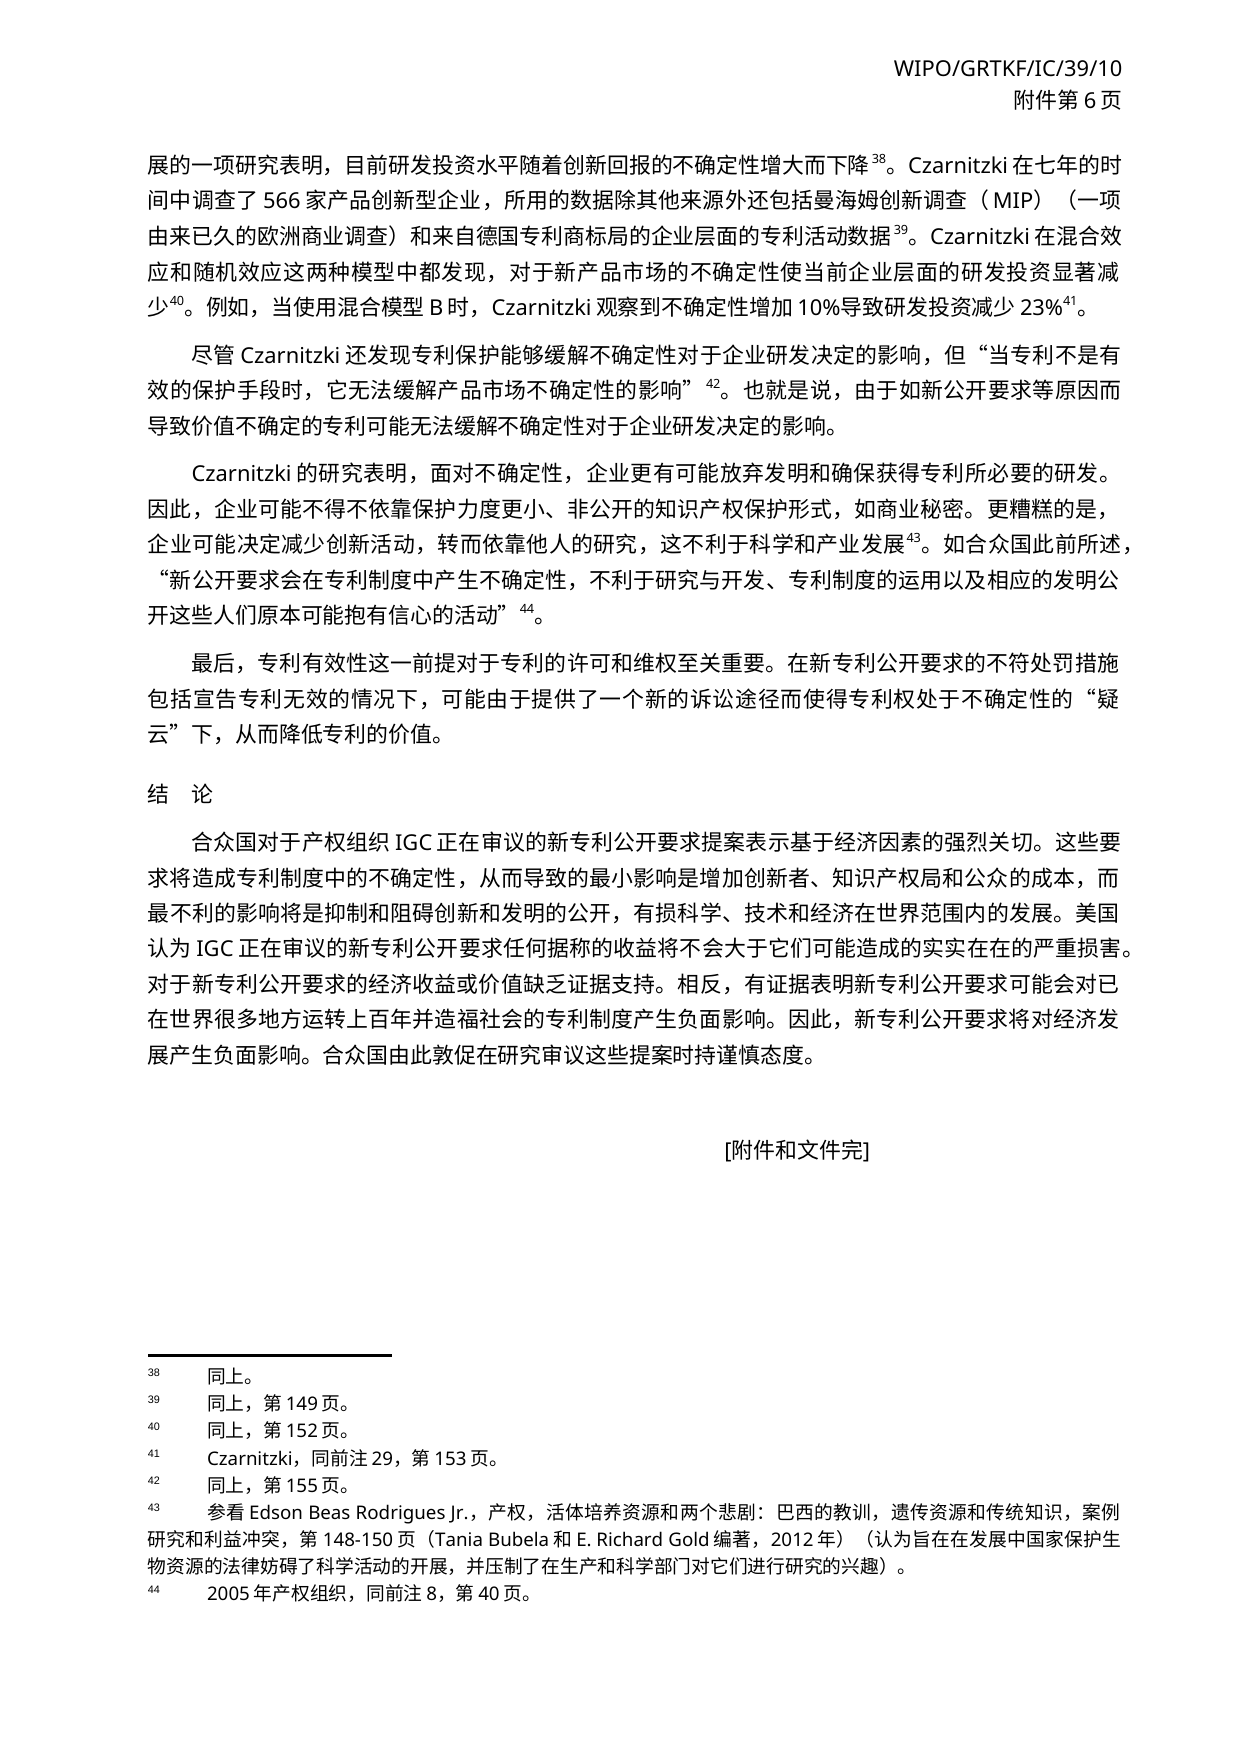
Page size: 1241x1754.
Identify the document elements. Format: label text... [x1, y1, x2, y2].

text 合众国对于产权组织IGC正在审议的新专利公开要求提案表示基于经济因素的强烈关切。这些要求将造成专利制度中的不确定性，从而导致的最小影响是增加创新者、知识产权局和公众的成本，而最不利的影响将是抑制和阻碍创新和发明的公开，有损科学、技术和经济在世界范围内的发展。美国认为IGC正在审议的新专利公开要求任何据称的收益将不会大于它们可能造成的实实在在的严重损害。对于新专利公开要求的经济收益或价值缺乏证据支持。相反，有证据表明新专利公开要求可能会对已在世界很多地方运转上百年并造福社会的专利制度产生负面影响。因此，新专利公开要求将对经济发展产生负面影响。合众国由此敦促在研究审议这些提案时持谨慎态度。 [148, 822, 1122, 1069]
text Czarnitzki的研究表明，面对不确定性，企业更有可能放弃发明和确保获得专利所必要的研发。因此，企业可能不得不依靠保护力度更小、非公开的知识产权保护形式，如商业秘密。更糟糕的是，企业可能决定减少创新活动，转而依靠他人的研究，这不利于科学和产业发展。如合众国此前所述，“新公开要求会在专利制度中产生不确定性，不利于研究与开发、专利制度的运用以及相应的发明公开这些人们原本可能抱有信心的活动”。 [148, 453, 1122, 630]
text 结 论 [148, 774, 1122, 809]
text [148, 144, 1122, 322]
text 尽管Czarnitzki还发现专利保护能够缓解不确定性对于企业研发决定的影响，但“当专利不是有效的保护手段时，它无法缓解产品市场不确定性的影响”。也就是说，由于如新公开要求等原因而导致价值不确定的专利可能无法缓解不确定性对于企业研发决定的影响。 [148, 334, 1122, 440]
text [附件和文件完] [724, 1130, 1122, 1165]
text 最后，专利有效性这一前提对于专利的许可和维权至关重要。在新专利公开要求的不符处罚措施包括宣告专利无效的情况下，可能由于提供了一个新的诉讼途径而使得专利权处于不确定性的“疑云”下，从而降低专利的价值。 [148, 642, 1122, 749]
